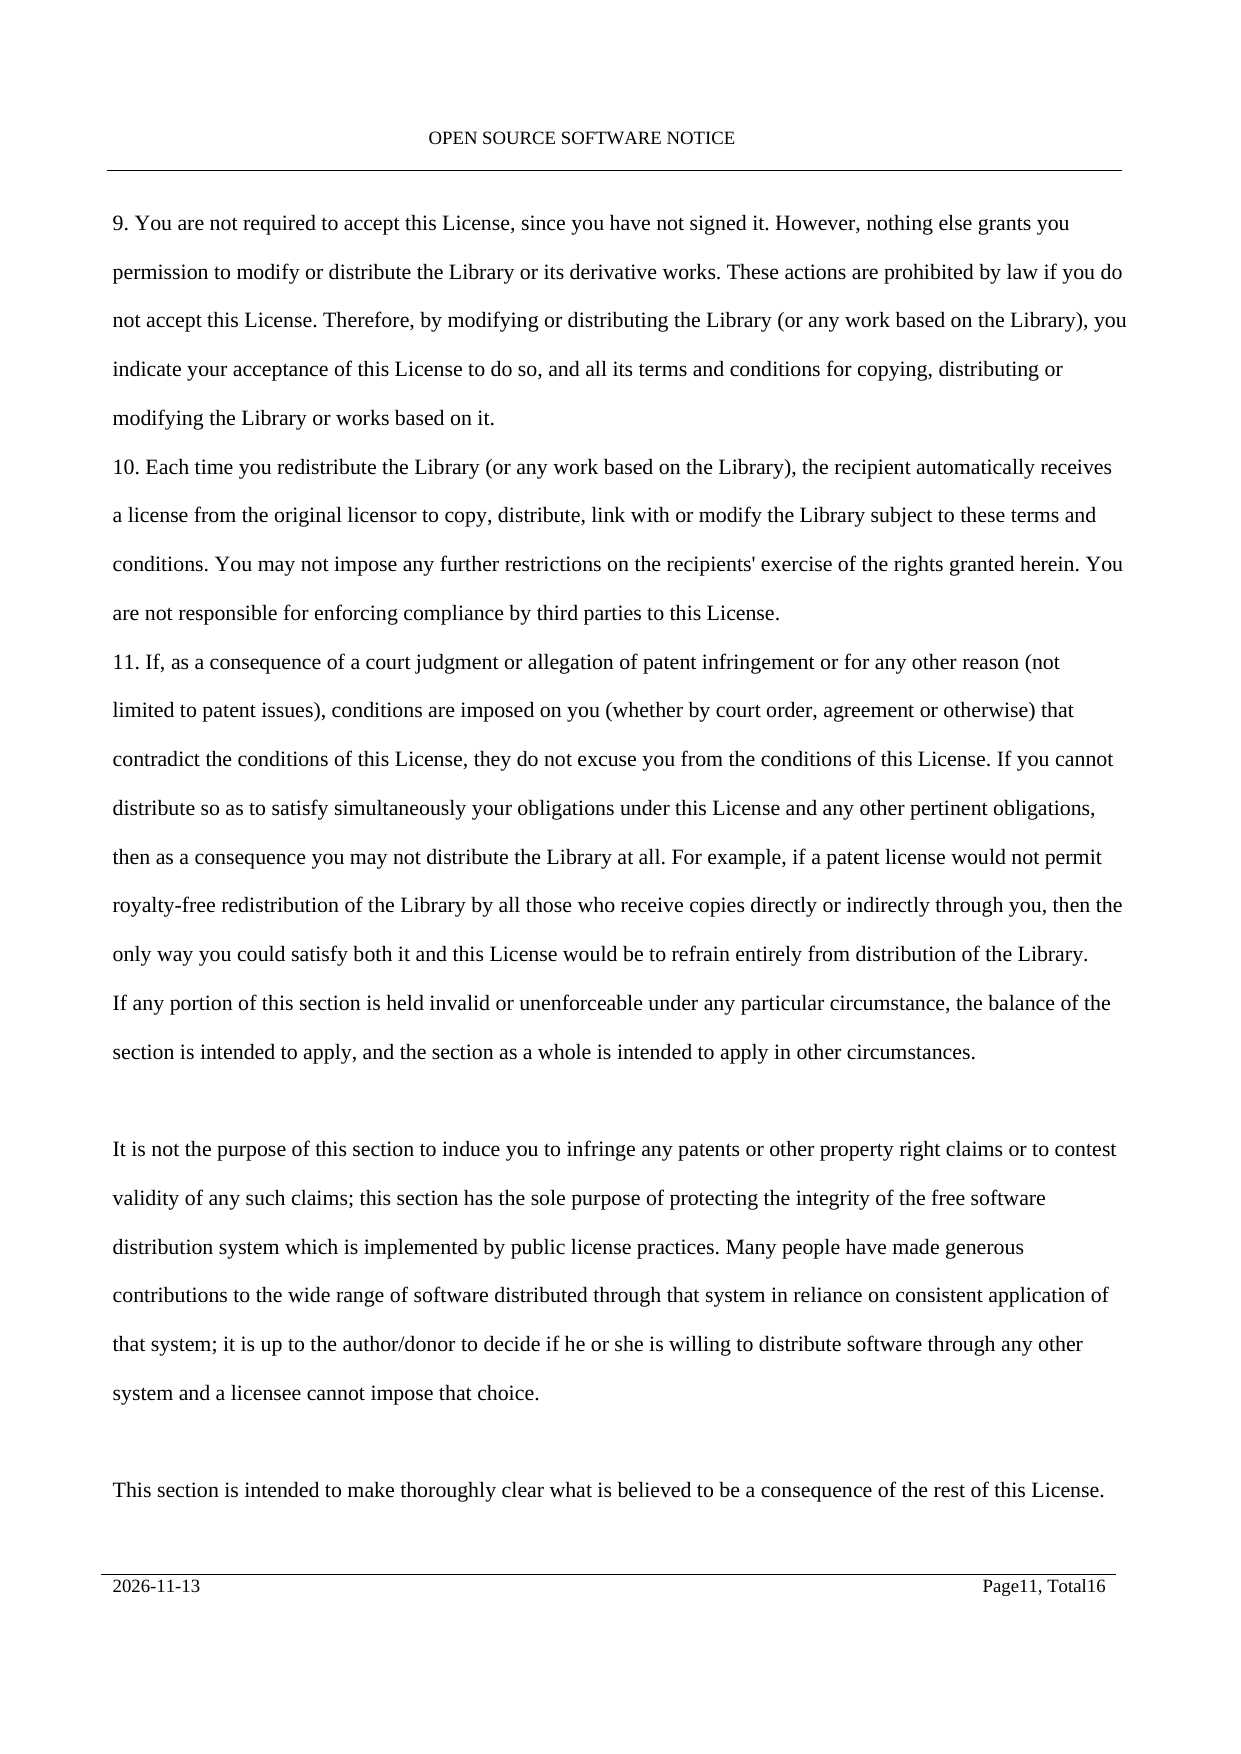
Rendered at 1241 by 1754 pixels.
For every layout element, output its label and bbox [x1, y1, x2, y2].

text [112, 206, 1128, 1506]
